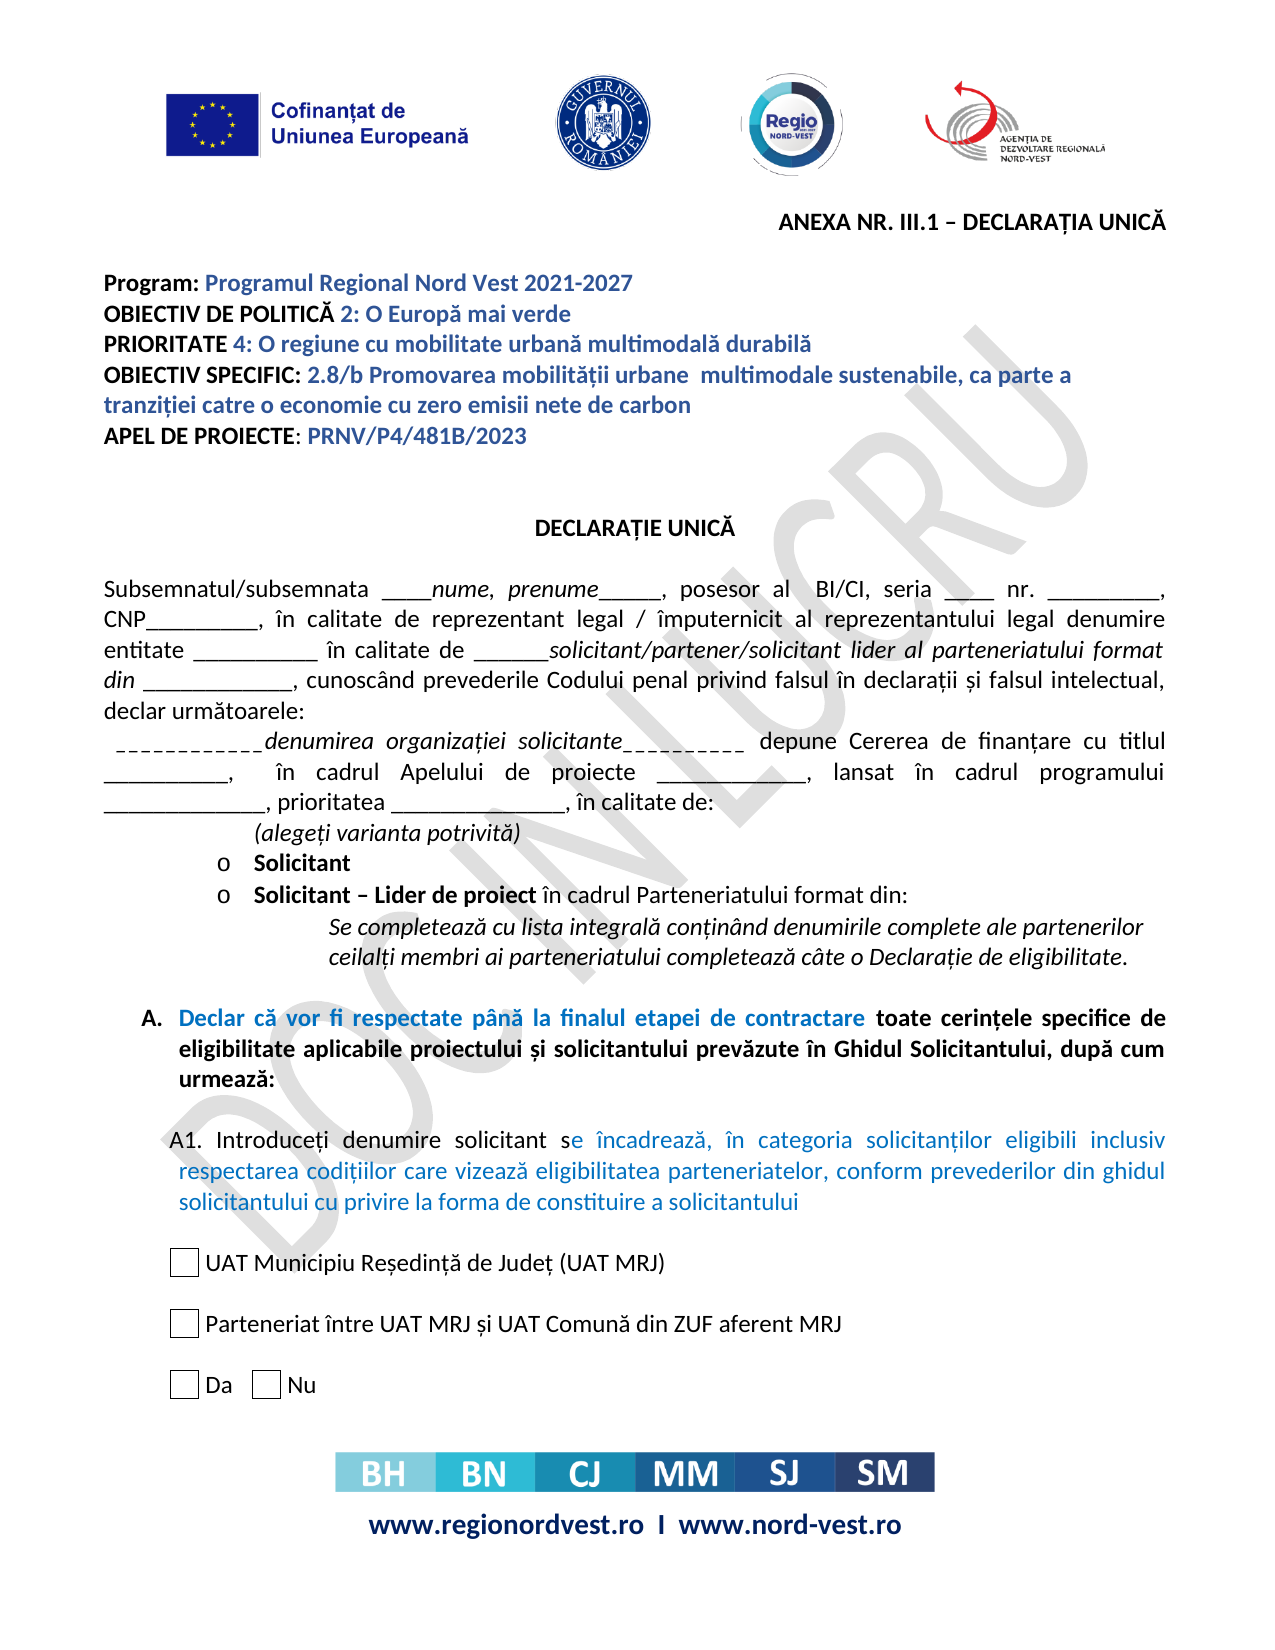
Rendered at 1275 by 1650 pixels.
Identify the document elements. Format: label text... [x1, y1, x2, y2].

text OBIECTIV DE POLITICĂ 2: O Europă mai verde [103, 298, 1167, 328]
text Se completează cu lista integrală conţinând denumirile complete ale partenerilor [328, 911, 1167, 941]
text DECLARAȚIE UNICĂ [103, 512, 1167, 542]
text OBIECTIV SPECIFIC: 2.8/b Promovarea mobilității urbane multimodale sustenabile, ca parte a tranziției catre o economie cu zero emisii nete de carbon [103, 359, 1167, 420]
text PRIORITATE 4: O regiune cu mobilitate urbană multimodală durabilă [103, 328, 1167, 359]
list (alegeţi varianta potrivită) [253, 817, 1167, 847]
picture [335, 1452, 935, 1492]
text Program: Programul Regional Nord Vest 2021-2027 [103, 267, 1167, 298]
list Da Nu [169, 1369, 1167, 1399]
text Subsemnatul/subsemnata ____nume, prenume_____, posesor al BI/CI, seria ____ nr. _________, CNP_________, în calitate de reprezentant legal / împuternicit al reprezentantului legal denumire entitate __________ în calitate de ______solicitant/partener/solicitant lider al parteneriatului format din ____________, cunoscând prevederile Codului penal privind falsul în declarații și falsul intelectual, declar următoarele: [103, 573, 1167, 725]
list Solicitant – Lider de proiect în cadrul Parteneriatului format din: [216, 879, 1167, 911]
list A1. Introduceți denumire solicitant se încadrează, în categoria solicitanților eligibili inclusiv respectarea codițiilor care vizează eligibilitatea parteneriatelor, conform prevederilor din ghidul solicitantului cu privire la forma de constituire a solicitantului [169, 1124, 1167, 1216]
list ____________denumirea organizaţiei solicitante__________ depune Cererea de finanțare cu titlul __________, în cadrul Apelului de proiecte ____________, lansat în cadrul programului _____________, prioritatea ______________, în calitate de: [103, 725, 1167, 817]
text ANEXA NR. III.1 – DECLARAȚIA UNICĂ [103, 206, 1167, 237]
list Solicitant [216, 847, 1167, 879]
list Parteneriat între UAT MRJ și UAT Comună din ZUF aferent MRJ [169, 1308, 1167, 1338]
text ceilalţi membri ai parteneriatului completează câte o Declaraţie de eligibilitate. [328, 941, 1167, 972]
text APEL DE PROIECTE: PRNV/P4/481B/2023 [103, 420, 1167, 451]
list Declar că vor fi respectate până la finalul etapei de contractare toate cerințele specifice de eligibilitate aplicabile proiectului și solicitantului prevăzute în Ghidul Solicitantului, după cum urmează: [141, 1002, 1167, 1094]
list UAT Municipiu Reședință de Județ (UAT MRJ) [169, 1247, 1167, 1277]
picture [165, 73, 1105, 176]
